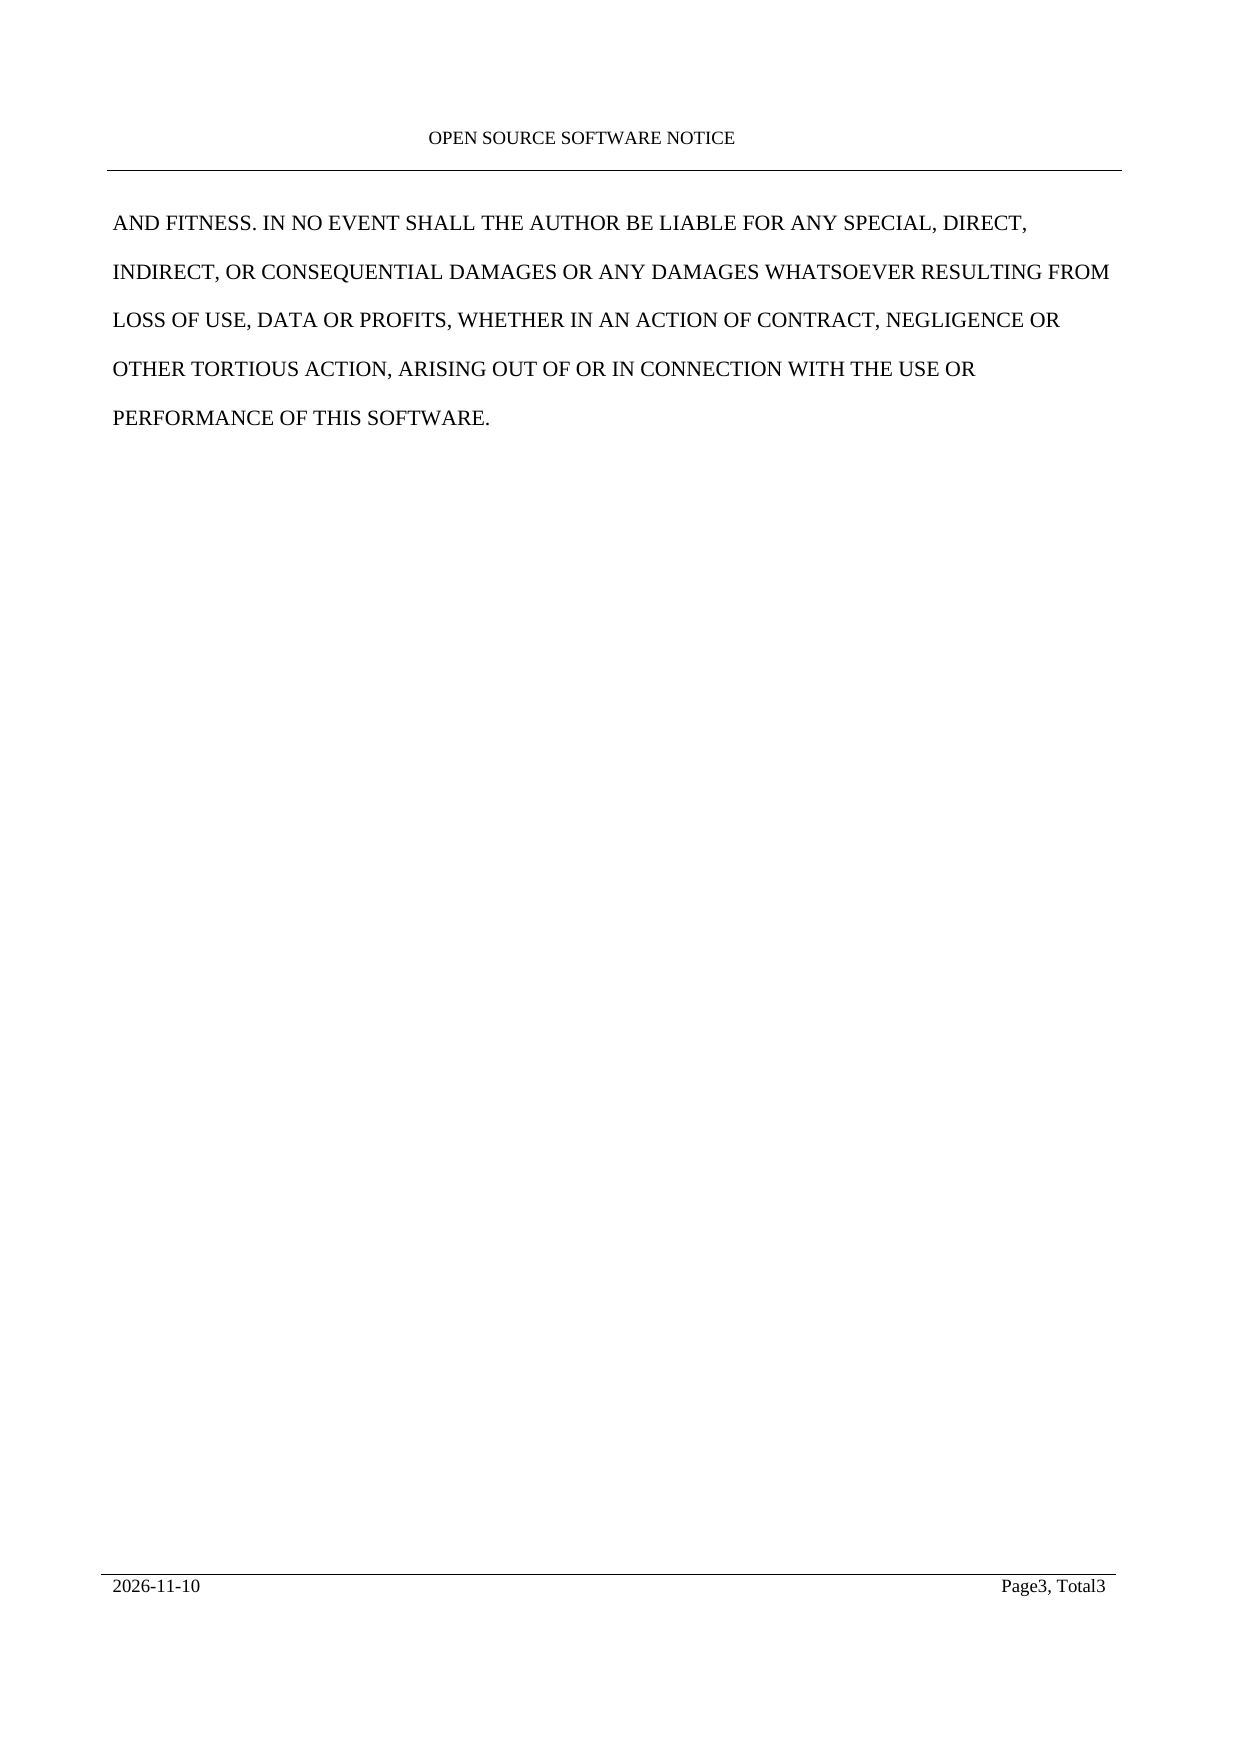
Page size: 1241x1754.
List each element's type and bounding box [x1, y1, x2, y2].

text [112, 206, 1128, 483]
